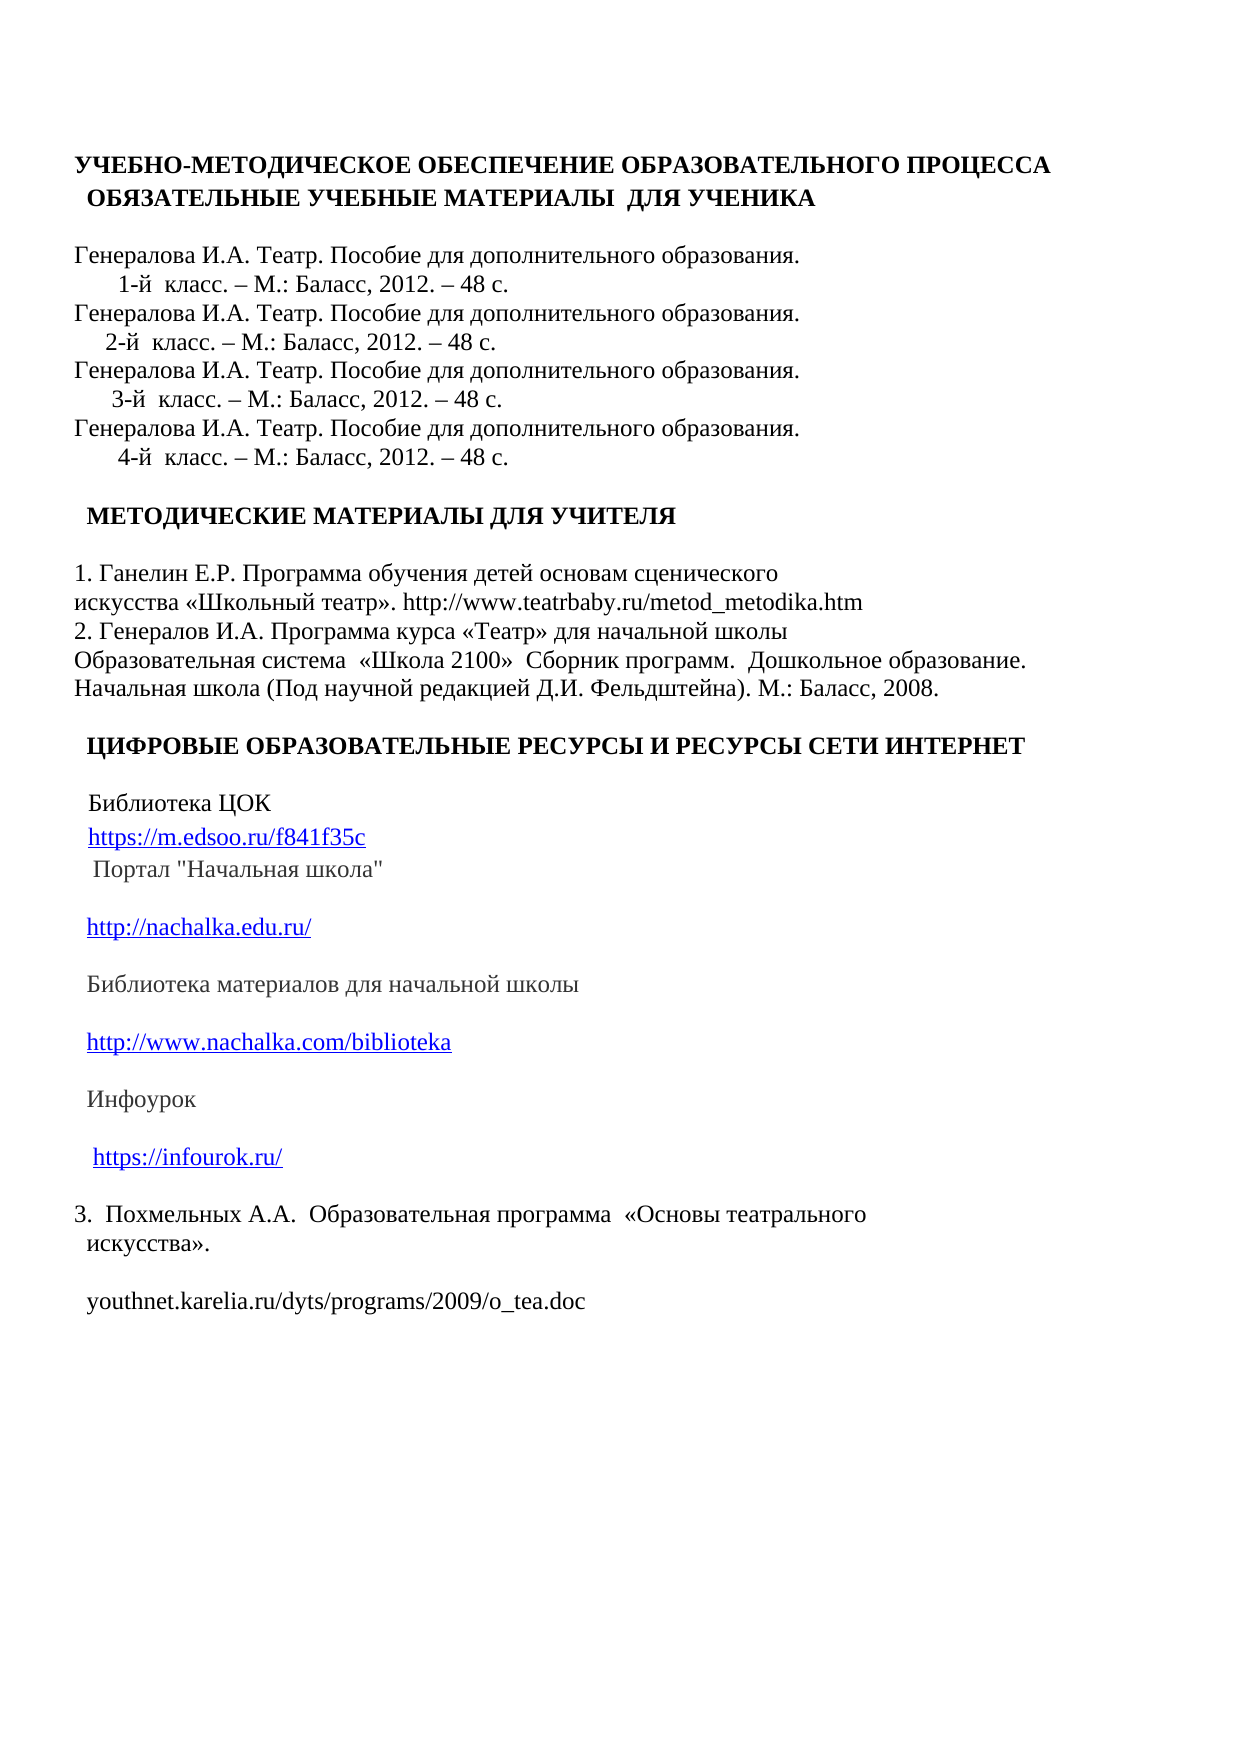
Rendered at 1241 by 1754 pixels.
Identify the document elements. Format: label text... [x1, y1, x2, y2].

text https://m.edsoo.ru/f841f35c [88, 822, 1090, 850]
text искусства». [86, 1228, 1090, 1257]
text МЕТОДИЧЕСКИЕ МАТЕРИАЛЫ ДЛЯ УЧИТЕЛЯ [86, 501, 1090, 530]
text 2-й класс. – М.: Баласс, 2012. – 48 с. [74, 327, 1090, 356]
text Генералова И.А. Театр. Пособие для дополнительного образования. [74, 356, 1090, 384]
text https://infourok.ru/ [86, 1142, 1090, 1171]
text http://nachalka.edu.ru/ [86, 912, 1090, 941]
text 3. Похмельных А.А. Образовательная программа «Основы театрального [74, 1199, 1090, 1228]
text http://www.nachalka.com/biblioteka [86, 1027, 1090, 1056]
text искусства «Школьный театр». http://www.teatrbaby.ru/metod_metodika.htm [74, 587, 1090, 616]
text 3-й класс. – М.: Баласс, 2012. – 48 с. [111, 384, 1090, 413]
text Инфоурок [86, 1084, 1090, 1113]
text 4-й класс. – М.: Баласс, 2012. – 48 с. [74, 442, 1090, 471]
text ОБЯЗАТЕЛЬНЫЕ УЧЕБНЫЕ МАТЕРИАЛЫ ДЛЯ УЧЕНИКА [86, 183, 1090, 212]
text Генералова И.А. Театр. Пособие для дополнительного образования. [74, 241, 1090, 269]
text 2. Генералов И.А. Программа курса «Театр» для начальной школы [74, 616, 1090, 645]
text 1-й класс. – М.: Баласс, 2012. – 48 с. [74, 269, 1090, 298]
text Образовательная система «Школа 2100» Сборник программ. Дошкольное образование. [74, 645, 1090, 673]
text Начальная школа (Под научной редакцией Д.И. Фельдштейна). М.: Баласс, 2008. [74, 673, 1090, 702]
text 1. Ганелин Е.Р. Программа обучения детей основам сценического [74, 558, 1090, 587]
text youthnet.karelia.ru/dyts/programs/2009/o_tea.doc [86, 1286, 1090, 1314]
text Библиотека материалов для начальной школы [86, 969, 1090, 998]
text ЦИФРОВЫЕ ОБРАЗОВАТЕЛЬНЫЕ РЕСУРСЫ И РЕСУРСЫ СЕТИ ИНТЕРНЕТ [86, 731, 1090, 760]
text Генералова И.А. Театр. Пособие для дополнительного образования. [74, 298, 1090, 327]
text ​​ Портал "Начальная школа" [86, 854, 1090, 883]
text Библиотека ЦОК [88, 788, 1090, 817]
text Генералова И.А. Театр. Пособие для дополнительного образования. [74, 413, 1090, 442]
text УЧЕБНО-МЕТОДИЧЕСКОЕ ОБЕСПЕЧЕНИЕ ОБРАЗОВАТЕЛЬНОГО ПРОЦЕССА [74, 150, 1090, 179]
